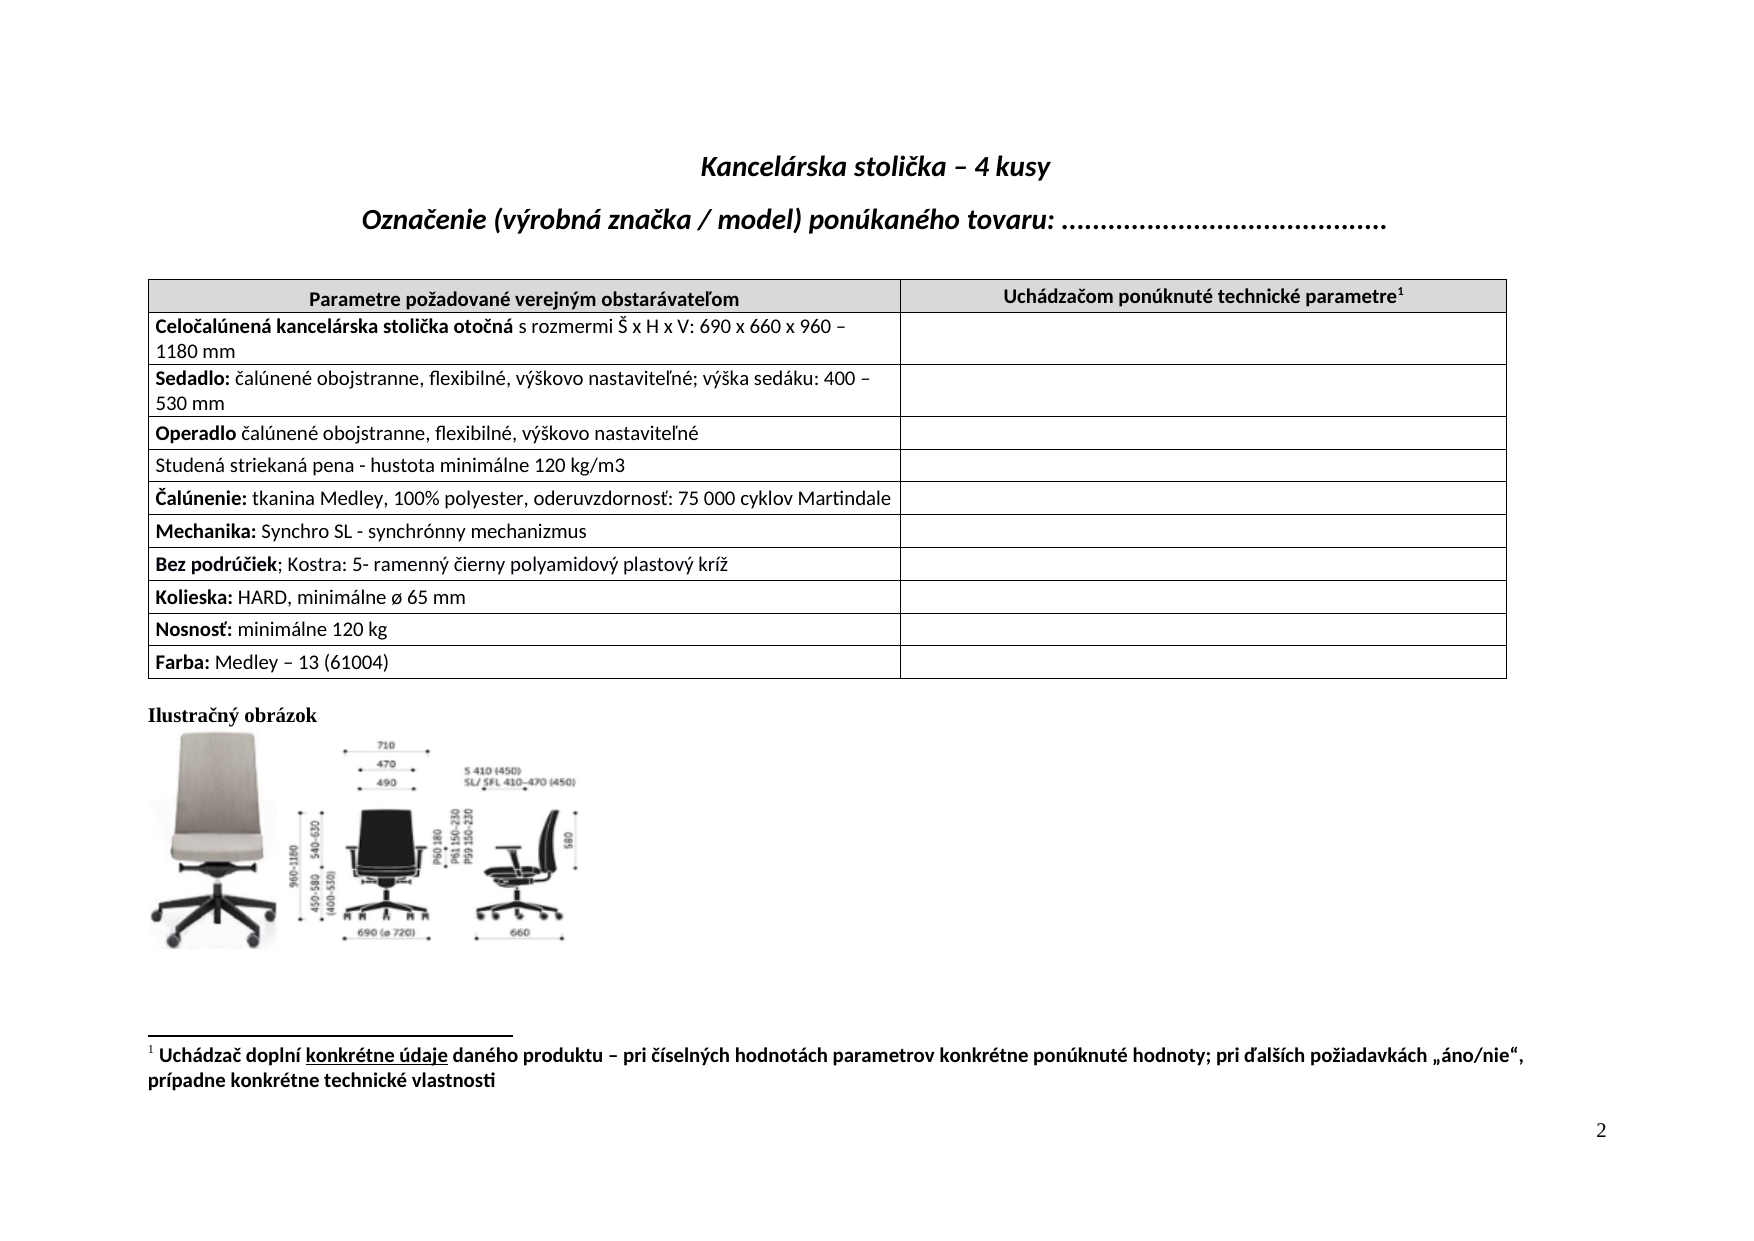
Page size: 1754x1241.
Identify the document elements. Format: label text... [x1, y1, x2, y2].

text Ilustračný obrázok [148, 703, 1606, 727]
table_cell Farba: Medley – 13 (61004) [149, 646, 900, 678]
table_cell [901, 450, 1506, 481]
table_cell Studená striekaná pena - hustota minimálne 120 kg/m3 [149, 450, 900, 481]
table_cell [901, 417, 1506, 448]
table_header Parametre požadované verejným obstarávateľom [149, 280, 900, 312]
text Kancelárska stolička – 4 kusy [148, 148, 1606, 183]
table_cell [901, 614, 1506, 645]
table_cell [901, 646, 1506, 678]
table_cell Operadlo čalúnené obojstranne, flexibilné, výškovo nastaviteľné [149, 417, 900, 448]
picture [147, 729, 592, 949]
table_header Uchádzačom ponúknuté technické parametre [901, 280, 1506, 312]
table_cell [901, 365, 1506, 416]
table_cell Čalúnenie: tkanina Medley, 100% polyester, oderuvzdornosť: 75 000 cyklov Martindale [149, 482, 900, 514]
table_cell [901, 313, 1506, 364]
table_cell [901, 515, 1506, 547]
table_cell Sedadlo: čalúnené obojstranne, flexibilné, výškovo nastaviteľné; výška sedáku: 400 – 530 mm [149, 365, 900, 416]
table_cell Nosnosť: minimálne 120 kg [149, 614, 900, 645]
table_cell [901, 482, 1506, 514]
table_cell Kolieska: HARD, minimálne ø 65 mm [149, 581, 900, 612]
table_cell Celočalúnená kancelárska stolička otočná s rozmermi Š x H x V: 690 x 660 x 960 – 1180 mm [149, 313, 900, 364]
table_cell [901, 548, 1506, 580]
table_cell Bez podrúčiek; Kostra: 5- ramenný čierny polyamidový plastový kríž [149, 548, 900, 580]
table_cell Mechanika: Synchro SL - synchrónny mechanizmus [149, 515, 900, 547]
text Označenie (výrobná značka / model) ponúkaného tovaru: .......................................... [148, 201, 1606, 236]
table_cell [901, 581, 1506, 612]
